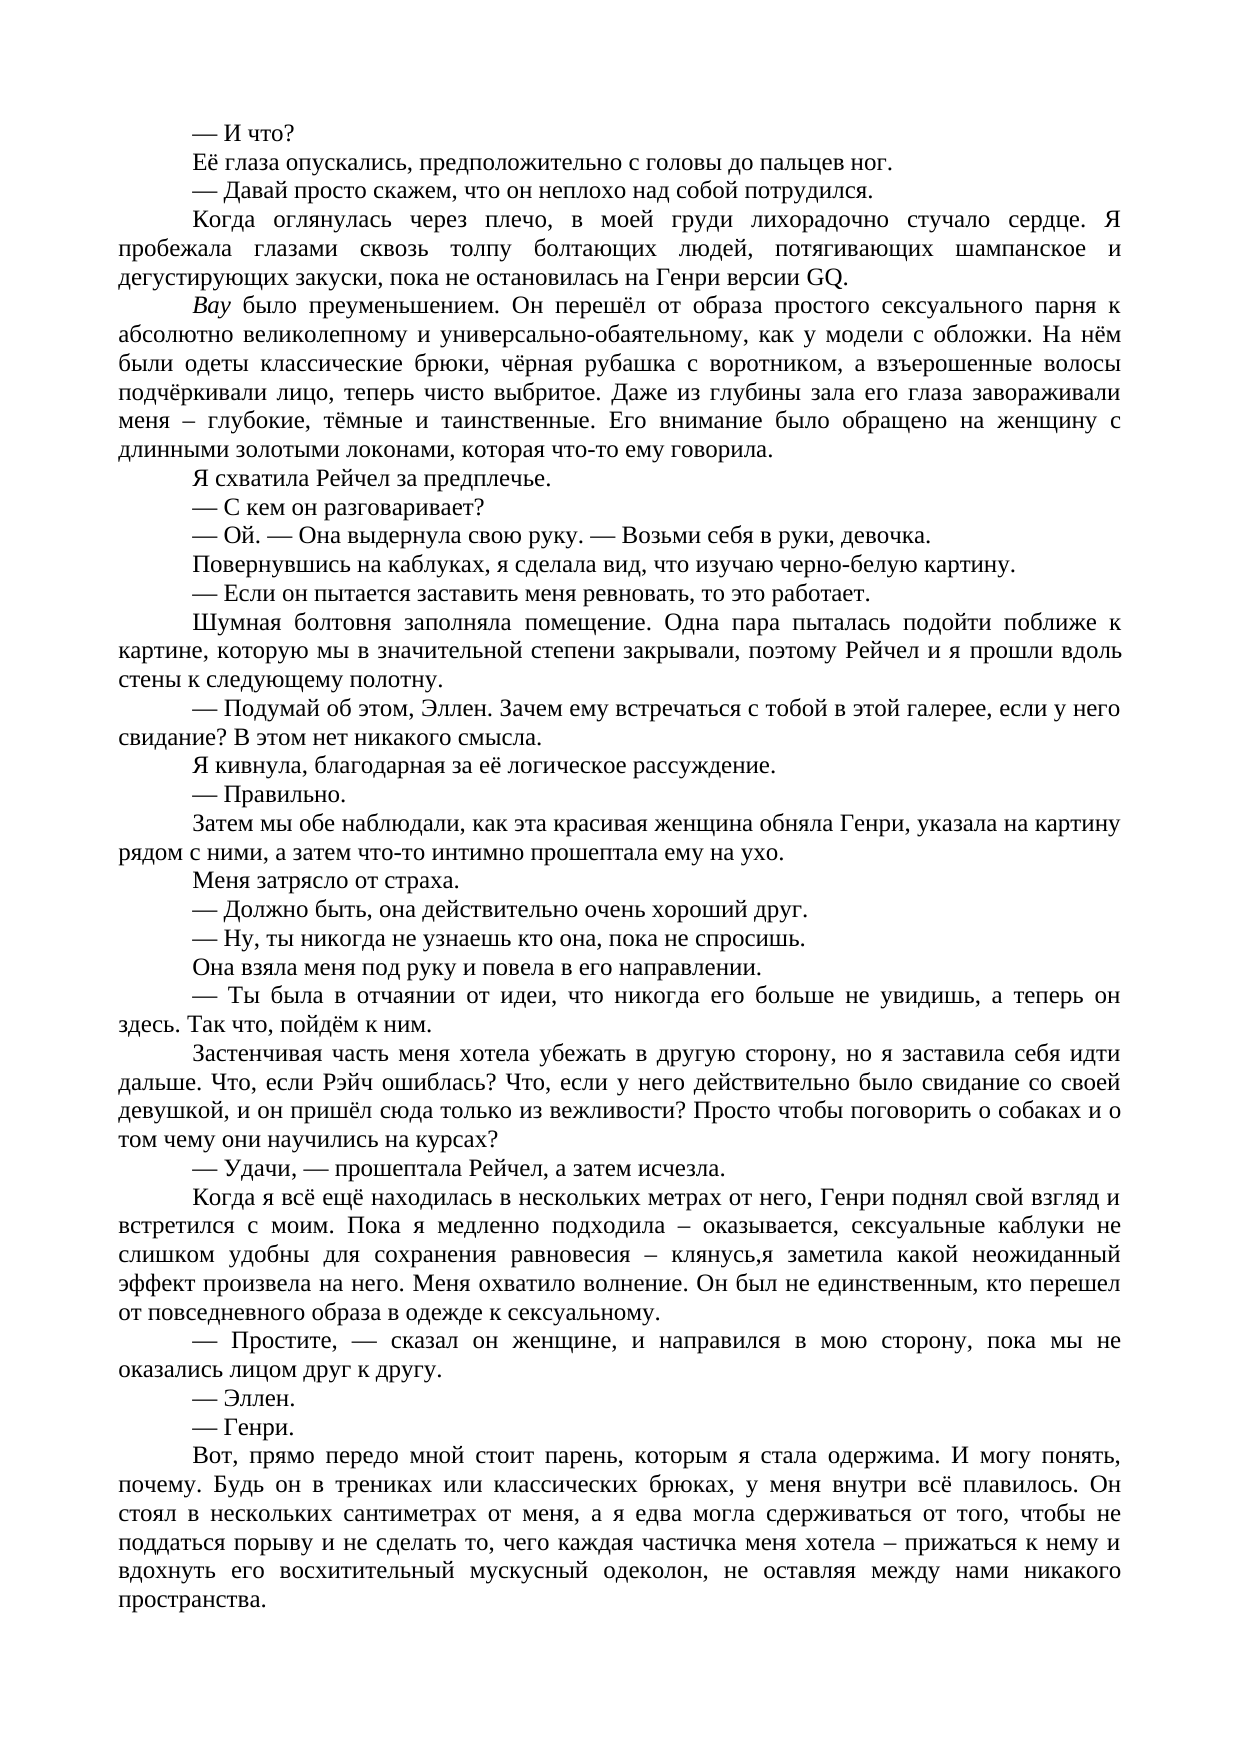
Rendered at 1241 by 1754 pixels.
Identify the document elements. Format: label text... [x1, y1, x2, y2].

text Когда оглянулась через плечо, в моей груди лихорадочно стучало сердце. Я пробежала глазами сквозь толпу болтающих людей, потягивающих шампанское и дегустирующих закуски, пока не остановилась на Генри версии GQ. [118, 204, 1122, 291]
text — Давай просто скажем, что он неплохо над собой потрудился. [118, 176, 1122, 204]
text — Правильно. [118, 779, 1122, 808]
text Вау было преуменьшением. Он перешёл от образа простого сексуального парня к абсолютно великолепному и универсально-обаятельному, как у модели с обложки. На нём были одеты классические брюки, чёрная рубашка с воротником, а взъерошенные волосы подчёркивали лицо, теперь чисто выбритое. Даже из глубины зала его глаза завораживали меня – глубокие, тёмные и таинственные. Его внимание было обращено на женщину с длинными золотыми локонами, которая что-то ему говорила. [118, 291, 1122, 463]
text Я кивнула, благодарная за её логическое рассуждение. [118, 751, 1122, 779]
text Когда я всё ещё находилась в нескольких метрах от него, Генри поднял свой взгляд и встретился с моим. Пока я медленно подходила – оказывается, сексуальные каблуки не слишком удобны для сохранения равновесия – клянусь,я заметила какой неожиданный эффект произвела на него. Меня охватило волнение. Он был не единственным, кто перешел от повседневного образа в одежде к сексуальному. [118, 1182, 1122, 1326]
text — Ну, ты никогда не узнаешь кто она, пока не спросишь. [118, 923, 1122, 952]
text — Подумай об этом, Эллен. Зачем ему встречаться с тобой в этой галерее, если у него свидание? В этом нет никакого смысла. [118, 693, 1122, 751]
text — Простите, — сказал он женщине, и направился в мою сторону, пока мы не оказались лицом друг к другу. [118, 1326, 1122, 1383]
text — Удачи, — прошептала Рейчел, а затем исчезла. [118, 1153, 1122, 1182]
text Её глаза опускались, предположительно с головы до пальцев ног. [118, 147, 1122, 176]
text Я схватила Рейчел за предплечье. [118, 463, 1122, 492]
text — Эллен. [118, 1383, 1122, 1412]
text Она взяла меня под руку и повела в его направлении. [118, 952, 1122, 981]
text Повернувшись на каблуках, я сделала вид, что изучаю черно-белую картину. [118, 549, 1122, 578]
text — Генри. [118, 1412, 1122, 1441]
text — Должно быть, она действительно очень хороший друг. [118, 894, 1122, 923]
text Шумная болтовня заполняла помещение. Одна пара пыталась подойти поближе к картине, которую мы в значительной степени закрывали, поэтому Рейчел и я прошли вдоль стены к следующему полотну. [118, 607, 1122, 693]
text Затем мы обе наблюдали, как эта красивая женщина обняла Генри, указала на картину рядом с ними, а затем что-то интимно прошептала ему на ухо. [118, 808, 1122, 866]
text — Если он пытается заставить меня ревновать, то это работает. [118, 578, 1122, 607]
text Меня затрясло от страха. [118, 866, 1122, 894]
text — И что? [118, 118, 1122, 147]
text Вот, прямо передо мной стоит парень, которым я стала одержима. И могу понять, почему. Будь он в трениках или классических брюках, у меня внутри всё плавилось. Он стоял в нескольких сантиметрах от меня, а я едва могла сдерживаться от того, чтобы не поддаться порыву и не сделать то, чего каждая частичка меня хотела – прижаться к нему и вдохнуть его восхитительный мускусный одеколон, не оставляя между нами никакого пространства. [118, 1441, 1122, 1613]
text — Ой. — Она выдернула свою руку. — Возьми себя в руки, девочка. [118, 521, 1122, 549]
text — С кем он разговаривает? [118, 492, 1122, 521]
text Застенчивая часть меня хотела убежать в другую сторону, но я заставила себя идти дальше. Что, если Рэйч ошиблась? Что, если у него действительно было свидание со своей девушкой, и он пришёл сюда только из вежливости? Просто чтобы поговорить о собаках и о том чему они научились на курсах? [118, 1038, 1122, 1153]
text — Ты была в отчаянии от идеи, что никогда его больше не увидишь, а теперь он здесь. Так что, пойдём к ним. [118, 981, 1122, 1038]
